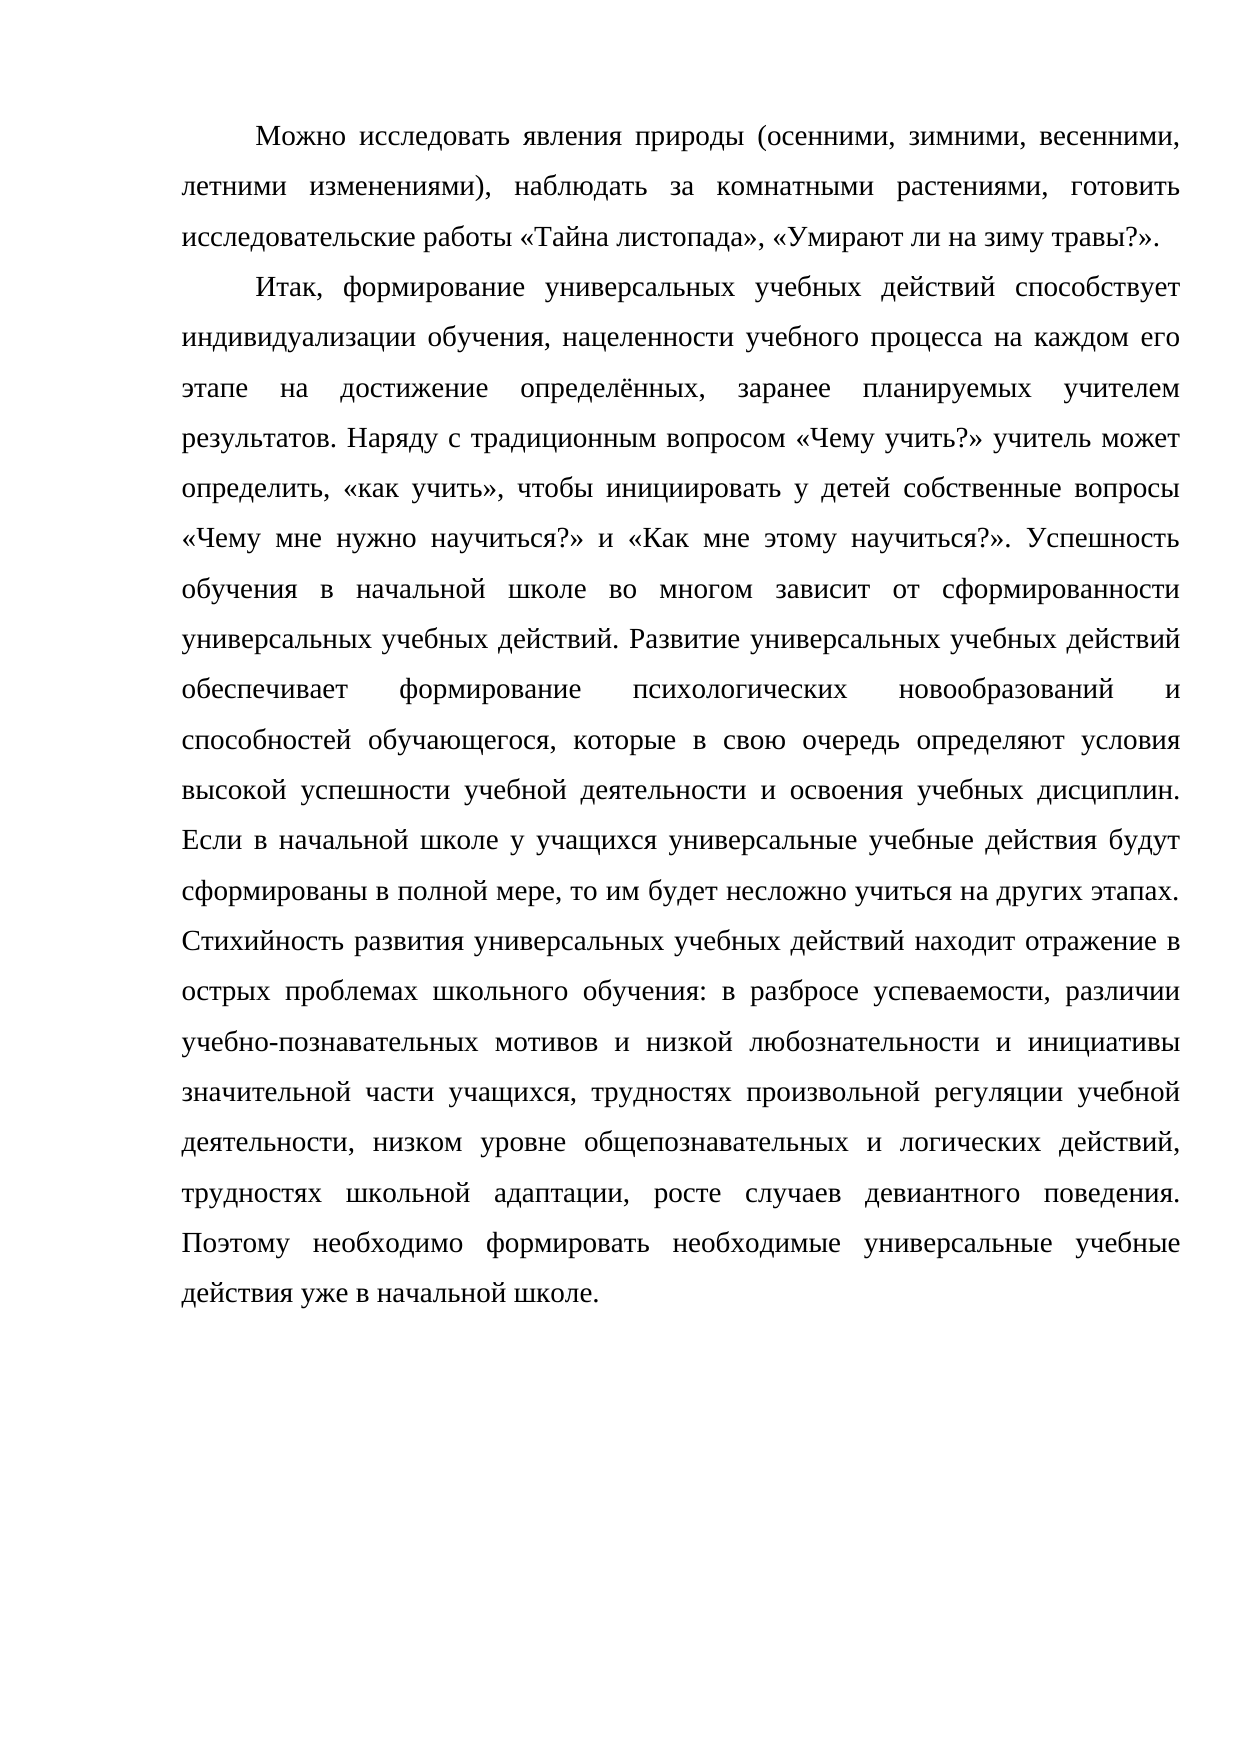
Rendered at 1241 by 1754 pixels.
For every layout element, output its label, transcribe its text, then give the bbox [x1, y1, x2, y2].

text Итак, формирование универсальных учебных действий способствует индивидуализации обучения, нацеленности учебного процесса на каждом его этапе на достижение определённых, заранее планируемых учителем результатов. Наряду с традиционным вопросом «Чему учить?» учитель может определить, «как учить», чтобы инициировать у детей собственные вопросы «Чему мне нужно научиться?» и «Как мне этому научиться?». Успешность обучения в начальной школе во многом зависит от сформированности универсальных учебных действий. Развитие универсальных учебных действий обеспечивает формирование психологических новообразований и способностей обучающегося, которые в свою очередь определяют условия высокой успешности учебной деятельности и освоения учебных дисциплин. Если в начальной школе у учащихся универсальные учебные действия будут сформированы в полной мере, то им будет несложно учиться на других этапах. Стихийность развития универсальных учебных действий находит отражение в острых проблемах школьного обучения: в разбросе успеваемости, различии учебно-познавательных мотивов и низкой любознательности и инициативы значительной части учащихся, трудностях произвольной регуляции учебной деятельности, низком уровне общепознавательных и логических действий, трудностях школьной адаптации, росте случаев девиантного поведения. Поэтому необходимо формировать необходимые универсальные учебные действия уже в начальной школе. [181, 269, 1181, 1309]
text Можно исследовать явления природы (осенними, зимними, весенними, летними изменениями), наблюдать за комнатными растениями, готовить исследовательские работы «Тайна листопада», «Умирают ли на зиму травы?». [181, 118, 1181, 252]
